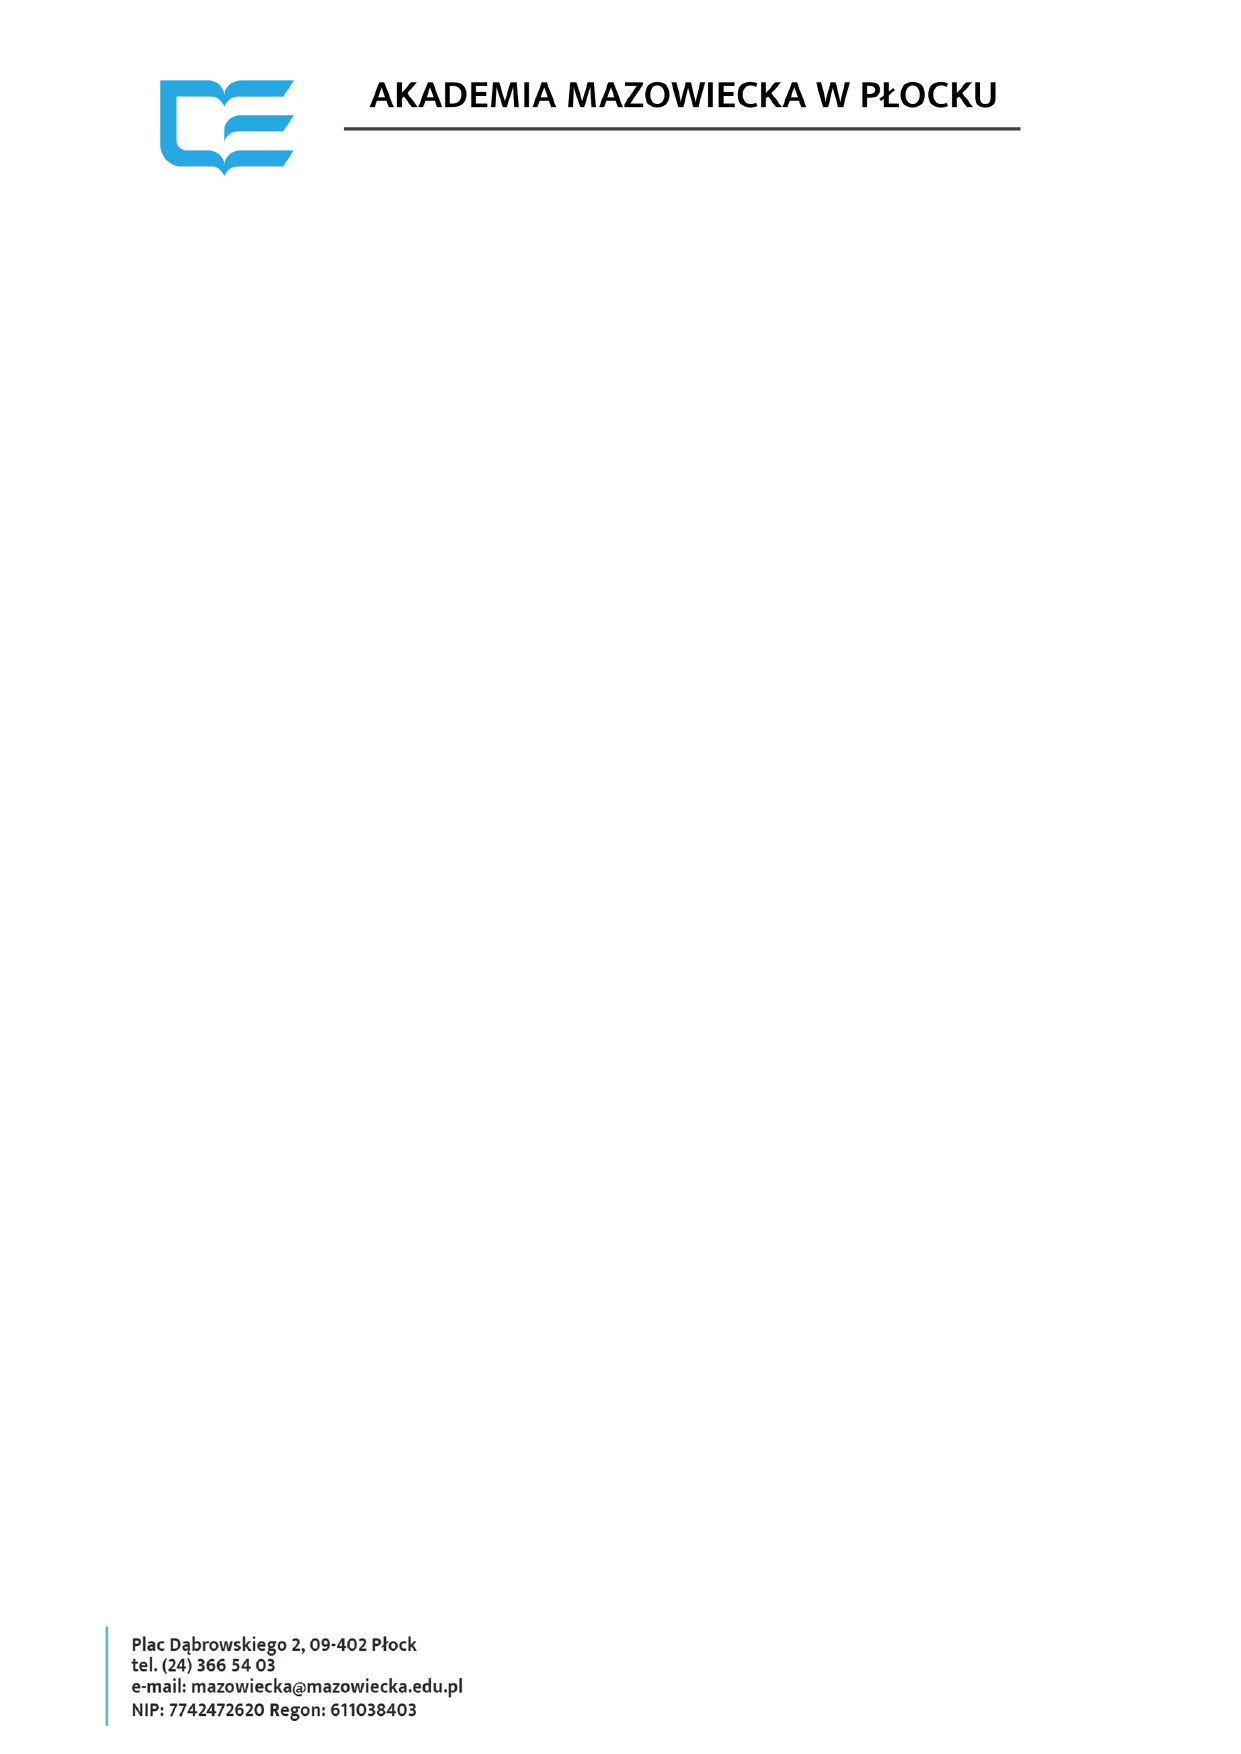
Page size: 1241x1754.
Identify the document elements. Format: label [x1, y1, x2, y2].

picture [3, 1599, 1231, 1739]
picture [13, 34, 1240, 210]
